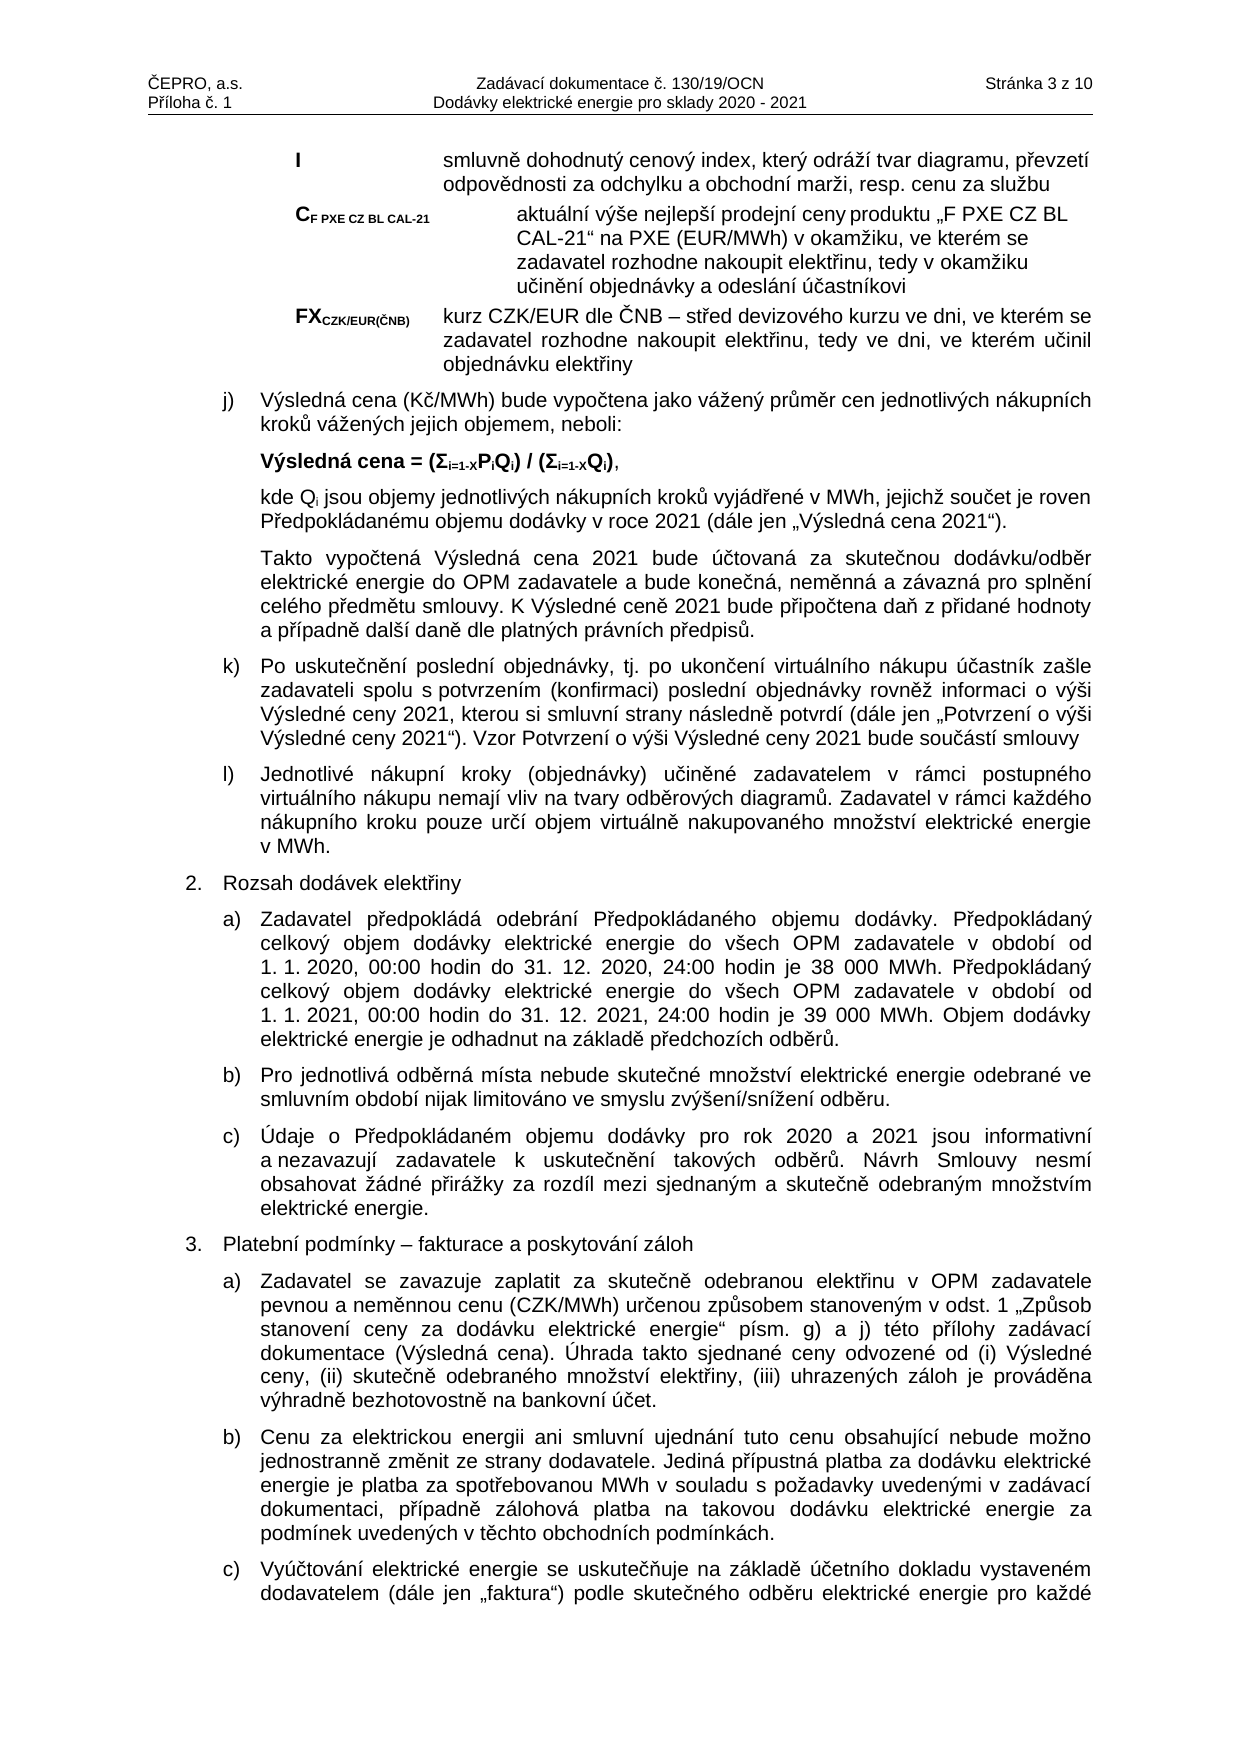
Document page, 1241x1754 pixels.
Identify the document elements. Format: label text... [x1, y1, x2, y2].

list Po uskutečnění poslední objednávky, tj. po ukončení virtuálního nákupu účastník zašle zadavateli spolu s potvrzením (konfirmaci) poslední objednávky rovněž informaci o výši Výsledné ceny 2021, kterou si smluvní strany následně potvrdí (dále jen „Potvrzení o výši Výsledné ceny 2021“). Vzor Potvrzení o výši Výsledné ceny 2021 bude součástí smlouvy [223, 654, 1093, 750]
list Zadavatel se zavazuje zaplatit za skutečně odebranou elektřinu v OPM zadavatele pevnou a neměnnou cenu (CZK/MWh) určenou způsobem stanoveným v odst. 1 „Způsob stanovení ceny za dodávku elektrické energie“ písm. g) a j) této přílohy zadávací dokumentace (Výsledná cena). Úhrada takto sjednané ceny odvozené od (i) Výsledné ceny, (ii) skutečně odebraného množství elektřiny, (iii) uhrazených záloh je prováděna výhradně bezhotovostně na bankovní účet. [223, 1268, 1093, 1412]
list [223, 1557, 1093, 1605]
list Rozsah dodávek elektřiny [185, 871, 1093, 894]
list Údaje o Předpokládaném objemu dodávky pro rok 2020 a 2021 jsou informativní a nezavazují zadavatele k uskutečnění takových odběrů. Návrh Smlouvy nesmí obsahovat žádné přirážky za rozdíl mezi sjednaným a skutečně odebraným množstvím elektrické energie. [223, 1124, 1093, 1219]
list Takto vypočtená Výsledná cena 2021 bude účtovaná za skutečnou dodávku/odběr elektrické energie do OPM zadavatele a bude konečná, neměnná a závazná pro splnění celého předmětu smlouvy. K Výsledné ceně 2021 bude připočtena daň z přidané hodnoty a případně další daně dle platných právních předpisů. [260, 546, 1093, 641]
list kde Qi jsou objemy jednotlivých nákupních kroků vyjádřené v MWh, jejichž součet je roven Předpokládanému objemu dodávky v roce 2021 (dále jen „Výsledná cena 2021“). [260, 485, 1093, 533]
list Výsledná cena = (Σi=1-XPiQi) / (Σi=1-XQi), [260, 449, 1093, 473]
list Zadavatel předpokládá odebrání Předpokládaného objemu dodávky. Předpokládaný celkový objem dodávky elektrické energie do všech OPM zadavatele v období od 1. 1. 2020, 00:00 hodin do 31. 12. 2020, 24:00 hodin je 38 000 MWh. Předpokládaný celkový objem dodávky elektrické energie do všech OPM zadavatele v období od 1. 1. 2021, 00:00 hodin do 31. 12. 2021, 24:00 hodin je 39 000 MWh. Objem dodávky elektrické energie je odhadnut na základě předchozích odběrů. [223, 907, 1093, 1051]
text CF PXE CZ BL CAL-21 aktuální výše nejlepší prodejní ceny produktu „F PXE CZ BL CAL-21“ na PXE (EUR/MWh) v okamžiku, ve kterém se zadavatel rozhodne nakoupit elektřinu, tedy v okamžiku učinění objednávky a odeslání účastníkovi [295, 202, 1093, 298]
list Výsledná cena (Kč/MWh) bude vypočtena jako vážený průměr cen jednotlivých nákupních kroků vážených jejich objemem, neboli: [223, 388, 1093, 436]
list Jednotlivé nákupní kroky (objednávky) učiněné zadavatelem v rámci postupného virtuálního nákupu nemají vliv na tvary odběrových diagramů. Zadavatel v rámci každého nákupního kroku pouze určí objem virtuálně nakupovaného množství elektrické energie v MWh. [223, 762, 1093, 858]
list Pro jednotlivá odběrná místa nebude skutečné množství elektrické energie odebrané ve smluvním období nijak limitováno ve smyslu zvýšení/snížení odběru. [223, 1063, 1093, 1111]
list Platební podmínky – fakturace a poskytování záloh [185, 1232, 1093, 1256]
text I smluvně dohodnutý cenový index, který odráží tvar diagramu, převzetí odpovědnosti za odchylku a obchodní marži, resp. cenu za službu [295, 148, 1093, 196]
list FXCZK/EUR(ČNB) kurz CZK/EUR dle ČNB – střed devizového kurzu ve dni, ve kterém se zadavatel rozhodne nakoupit elektřinu, tedy ve dni, ve kterém učinil objednávku elektřiny [295, 304, 1093, 376]
list Cenu za elektrickou energii ani smluvní ujednání tuto cenu obsahující nebude možno jednostranně změnit ze strany dodavatele. Jediná přípustná platba za dodávku elektrické energie je platba za spotřebovanou MWh v souladu s požadavky uvedenými v zadávací dokumentaci, případně zálohová platba na takovou dodávku elektrické energie za podmínek uvedených v těchto obchodních podmínkách. [223, 1425, 1093, 1544]
